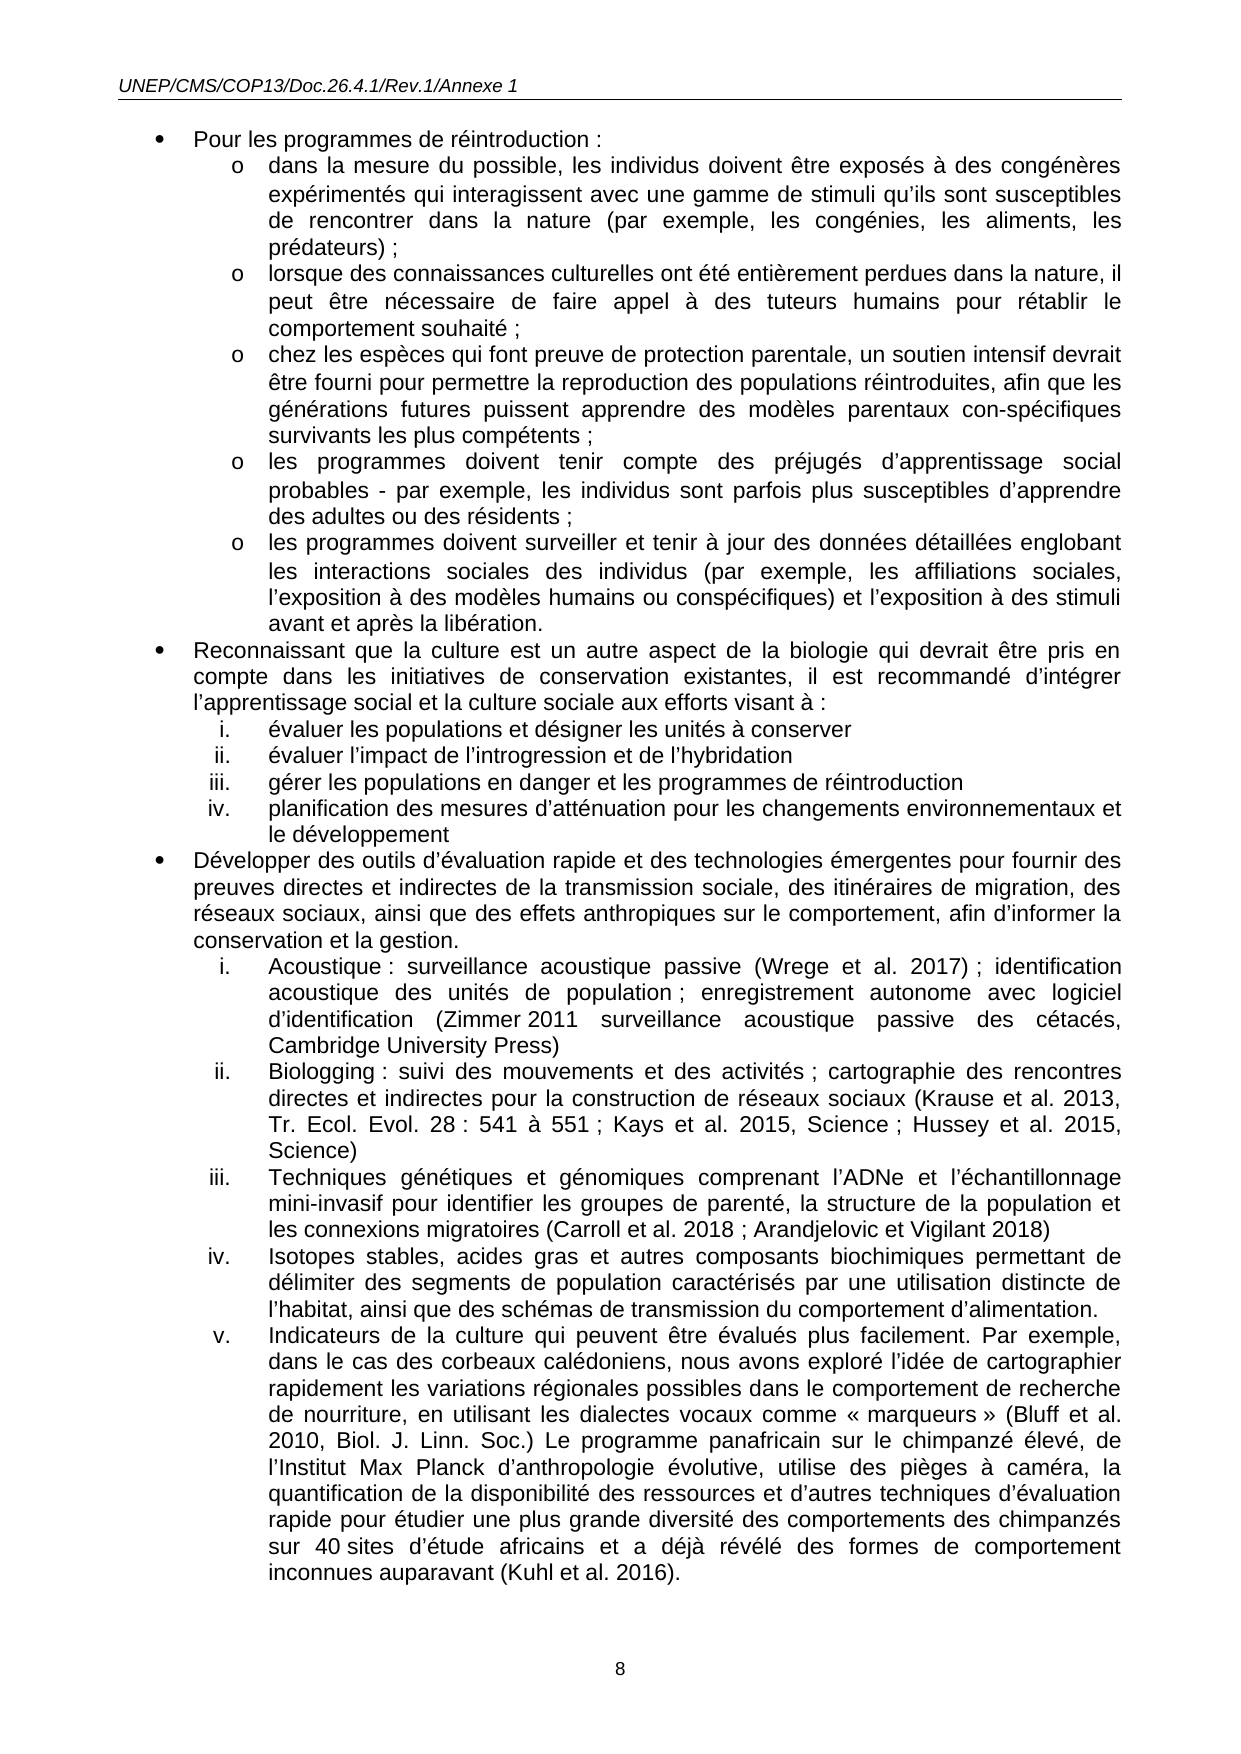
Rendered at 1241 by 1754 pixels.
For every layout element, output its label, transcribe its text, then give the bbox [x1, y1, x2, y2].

list Développer des outils d’évaluation rapide et des technologies émergentes pour fournir des preuves directes et indirectes de la transmission sociale, des itinéraires de migration, des réseaux sociaux, ainsi que des effets anthropiques sur le comportement, afin d’informer la conservation et la gestion. [156, 847, 1122, 953]
list Isotopes stables, acides gras et autres composants biochimiques permettant de délimiter des segments de population caractérisés par une utilisation distincte de l’habitat, ainsi que des schémas de transmission du comportement d’alimentation. [231, 1243, 1122, 1322]
list Indicateurs de la culture qui peuvent être évalués plus facilement. Par exemple, dans le cas des corbeaux calédoniens, nous avons exploré l’idée de cartographier rapidement les variations régionales possibles dans le comportement de recherche de nourriture, en utilisant les dialectes vocaux comme « marqueurs » (Bluff et al. 2010, Biol. J. Linn. Soc.) Le programme panafricain sur le chimpanzé élevé, de l’Institut Max Planck d’anthropologie évolutive, utilise des pièges à caméra, la quantification de la disponibilité des ressources et d’autres techniques d’évaluation rapide pour étudier une plus grande diversité des comportements des chimpanzés sur 40 sites d’étude africains et a déjà révélé des formes de comportement inconnues auparavant (Kuhl et al. 2016). [231, 1322, 1122, 1585]
list Techniques génétiques et génomiques comprenant l’ADNe et l’échantillonnage mini-invasif pour identifier les groupes de parenté, la structure de la population et les connexions migratoires (Carroll et al. 2018 ; Arandjelovic et Vigilant 2018) [231, 1164, 1122, 1243]
list lorsque des connaissances culturelles ont été entièrement perdues dans la nature, il peut être nécessaire de faire appel à des tuteurs humains pour rétablir le comportement souhaité ; [231, 260, 1122, 341]
list gérer les populations en danger et les programmes de réintroduction [231, 768, 1122, 795]
list les programmes doivent tenir compte des préjugés d’apprentissage social probables - par exemple, les individus sont parfois plus susceptibles d’apprendre des adultes ou des résidents ; [231, 448, 1122, 529]
list Reconnaissant que la culture est un autre aspect de la biologie qui devrait être pris en compte dans les initiatives de conservation existantes, il est recommandé d’intégrer l’apprentissage social et la culture sociale aux efforts visant à : [156, 637, 1122, 716]
list chez les espèces qui font preuve de protection parentale, un soutien intensif devrait être fourni pour permettre la reproduction des populations réintroduites, afin que les générations futures puissent apprendre des modèles parentaux con-spécifiques survivants les plus compétents ; [231, 341, 1122, 448]
list évaluer l’impact de l’introgression et de l’hybridation [231, 742, 1122, 768]
list Pour les programmes de réintroduction : [156, 126, 1122, 152]
list évaluer les populations et désigner les unités à conserver [231, 716, 1122, 742]
list planification des mesures d’atténuation pour les changements environnementaux et le développement [231, 795, 1122, 847]
list dans la mesure du possible, les individus doivent être exposés à des congénères expérimentés qui interagissent avec une gamme de stimuli qu’ils sont susceptibles de rencontrer dans la nature (par exemple, les congénies, les aliments, les prédateurs) ; [231, 152, 1122, 260]
list les programmes doivent surveiller et tenir à jour des données détaillées englobant les interactions sociales des individus (par exemple, les affiliations sociales, l’exposition à des modèles humains ou conspécifiques) et l’exposition à des stimuli avant et après la libération. [231, 529, 1122, 637]
list Biologging : suivi des mouvements et des activités ; cartographie des rencontres directes et indirectes pour la construction de réseaux sociaux (Krause et al. 2013, Tr. Ecol. Evol. 28 : 541 à 551 ; Kays et al. 2015, Science ; Hussey et al. 2015, Science) [231, 1058, 1122, 1164]
list Acoustique : surveillance acoustique passive (Wrege et al. 2017) ; identification acoustique des unités de population ; enregistrement autonome avec logiciel d’identification (Zimmer 2011 surveillance acoustique passive des cétacés, Cambridge University Press) [231, 953, 1122, 1058]
